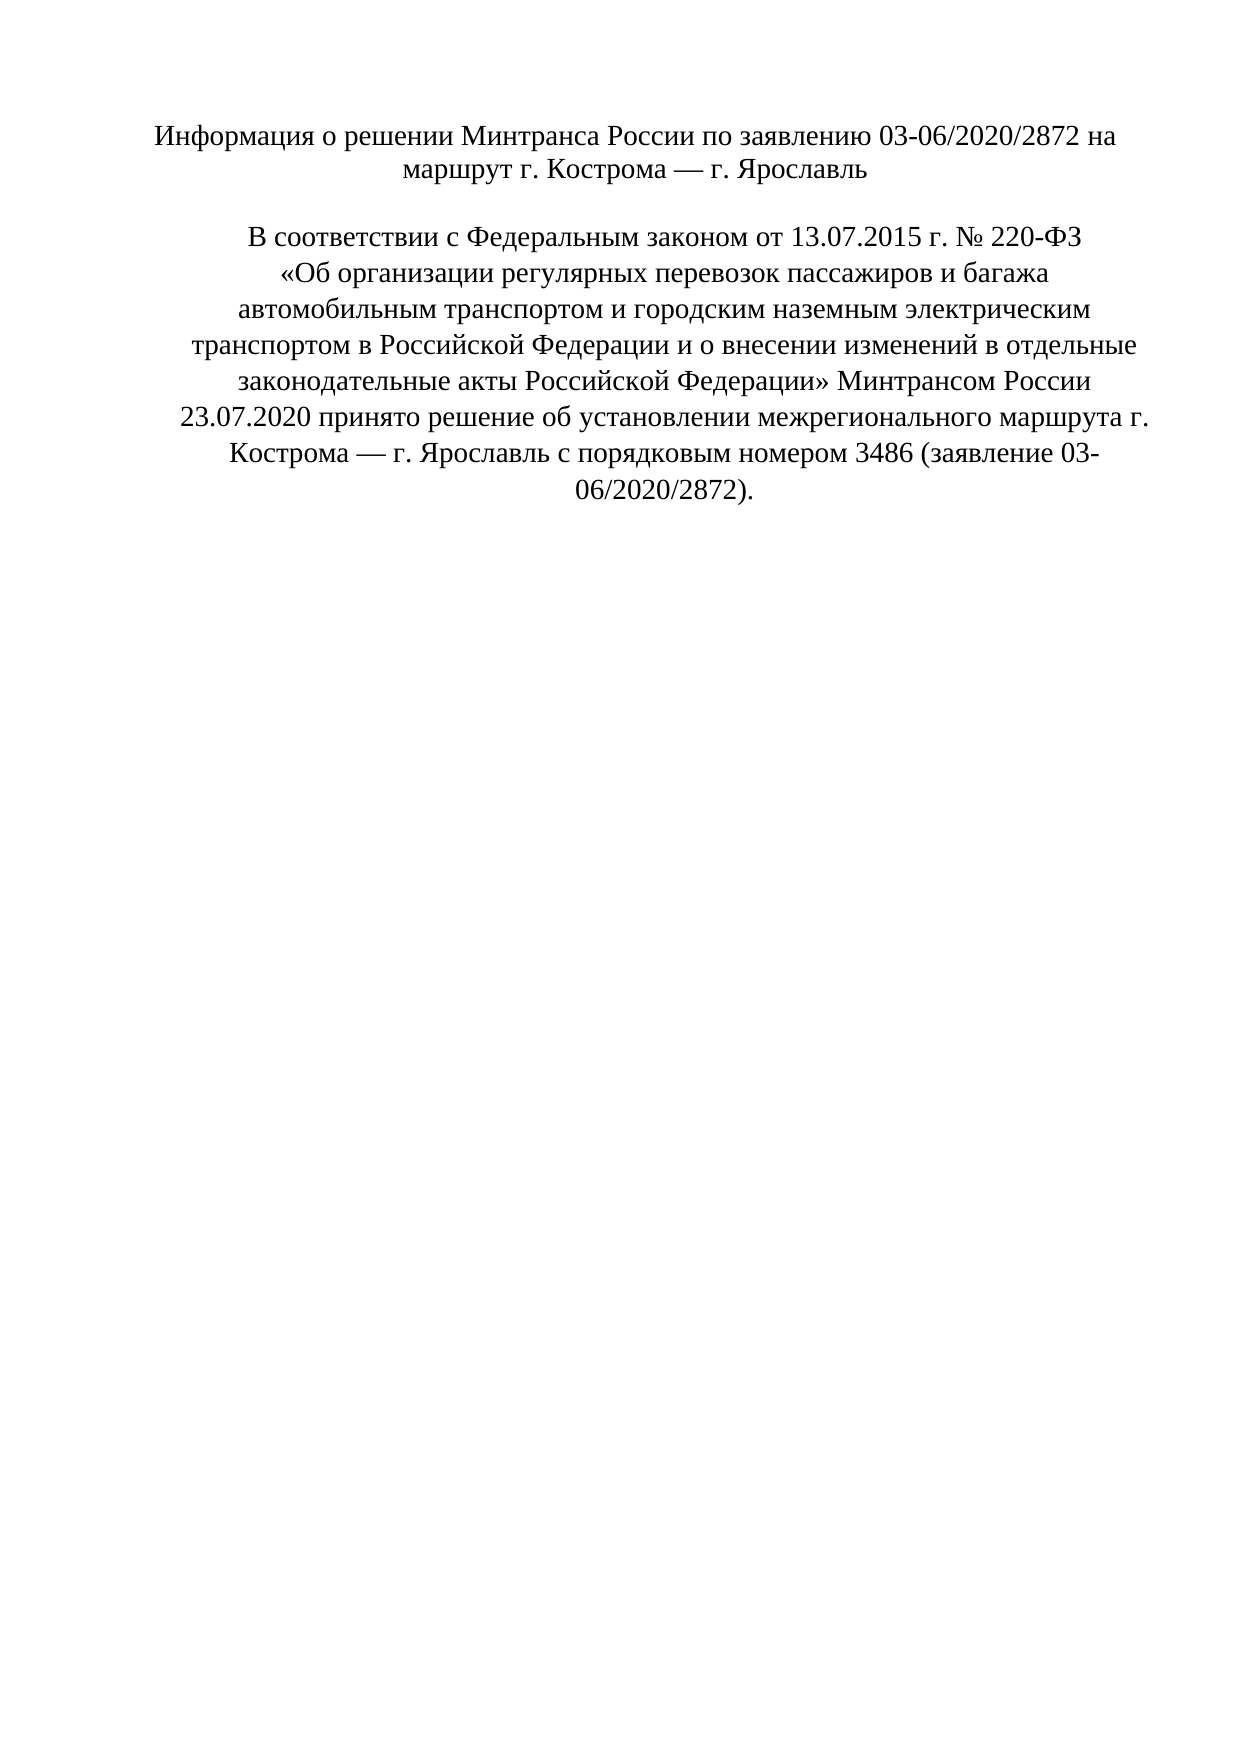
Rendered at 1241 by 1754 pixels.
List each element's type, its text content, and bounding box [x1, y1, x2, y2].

text Информация о решении Минтранса России по заявлению 03-06/2020/2872 на маршрут г. Кострома — г. Ярославль [118, 118, 1152, 185]
text В соответствии с Федеральным законом от 13.07.2015 г. № 220-ФЗ «Об организации регулярных перевозок пассажиров и багажа автомобильным транспортом и городским наземным электрическим транспортом в Российской Федерации и о внесении изменений в отдельные законодательные акты Российской Федерации» Минтрансом России 23.07.2020 принято решение об установлении межрегионального маршрута г. Кострома — г. Ярославль с порядковым номером 3486 (заявление 03-06/2020/2872). [177, 219, 1152, 505]
